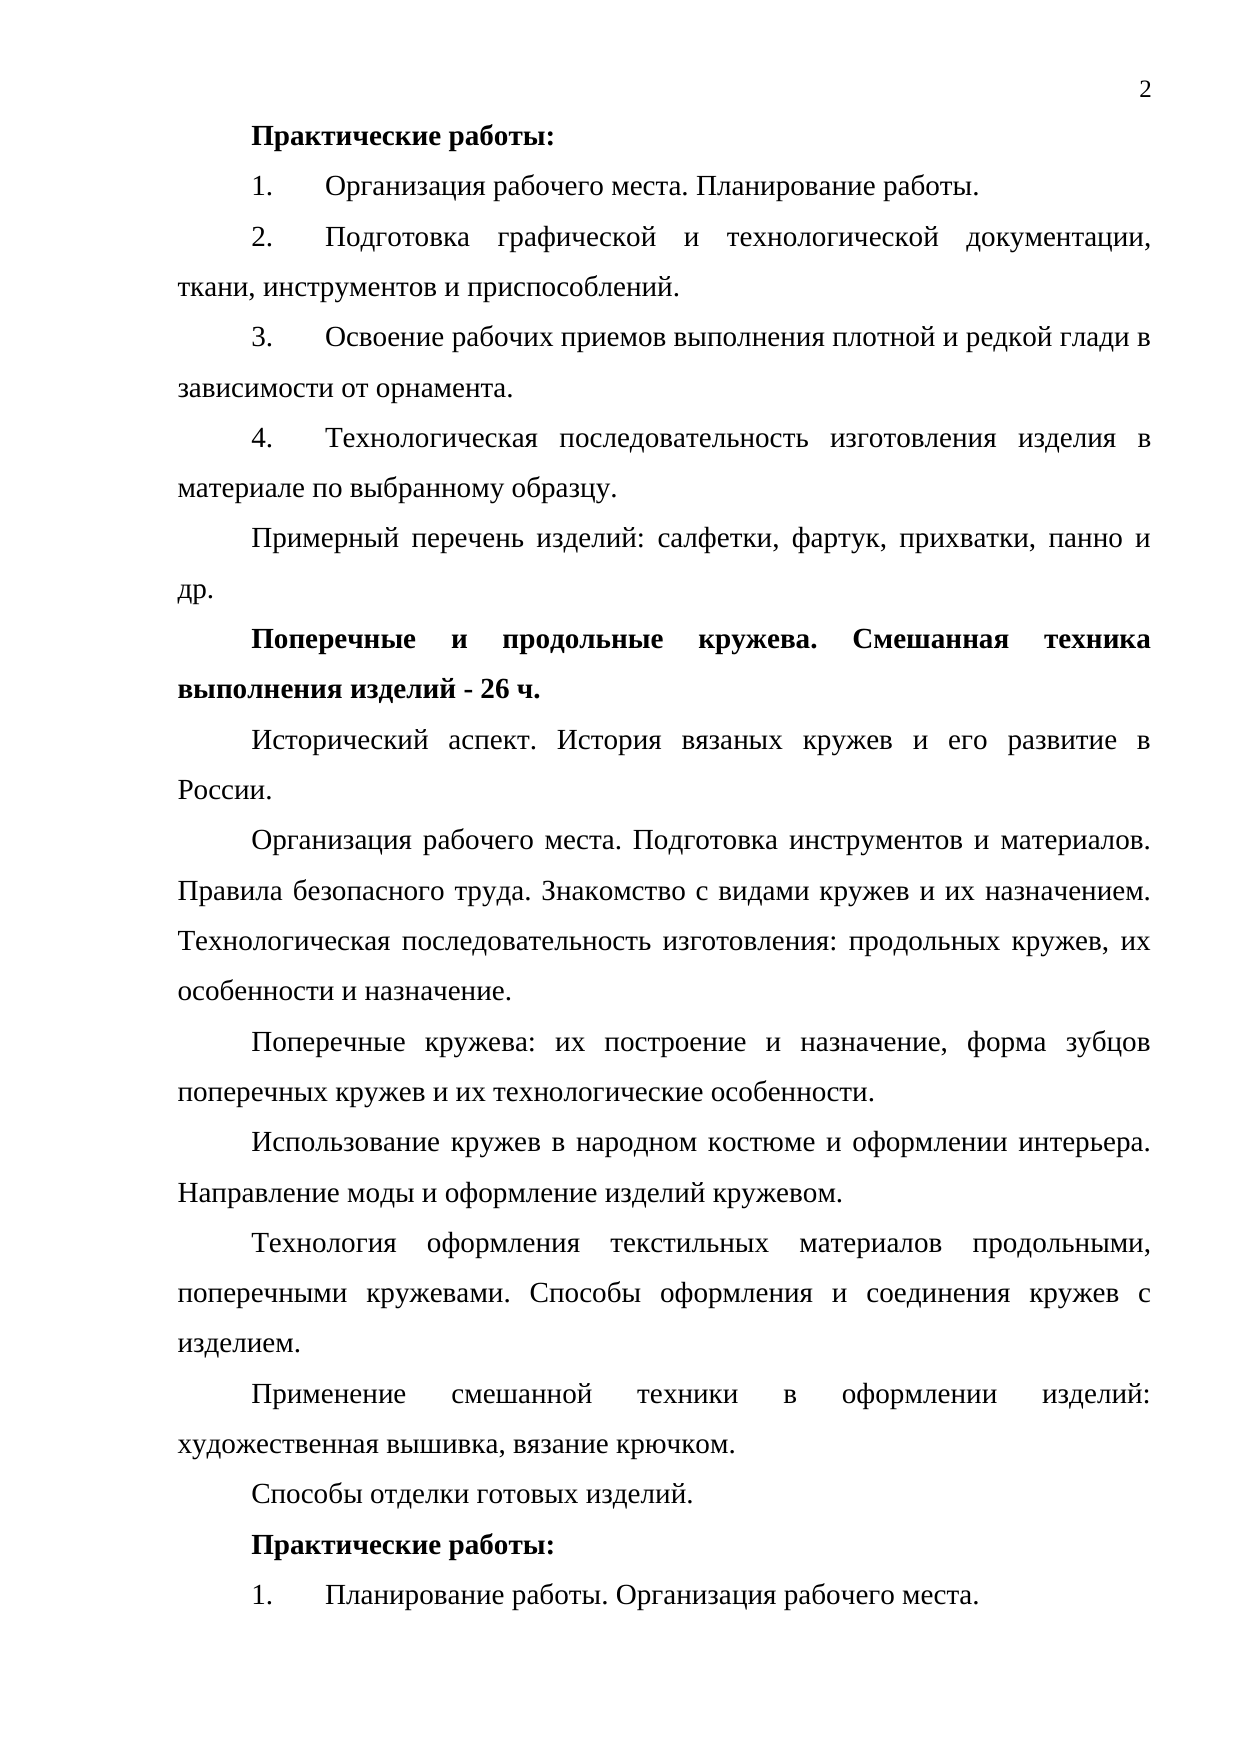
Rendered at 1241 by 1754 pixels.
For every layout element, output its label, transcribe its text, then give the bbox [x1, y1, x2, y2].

text Организация рабочего места. Подготовка инструментов и материалов. Правила безопасного труда. Знакомство с видами кружев и их назначением. Технологическая последовательность изготовления: продольных кружев, их особенности и назначение. [177, 822, 1152, 1007]
list Технологическая последовательность изготовления изделия в материале по выбранному образцу. [177, 420, 1152, 504]
text Использование кружев в народном костюме и оформлении интерьера. Направление моды и оформление изделий кружевом. [177, 1124, 1152, 1208]
text Практические работы: [177, 118, 1152, 152]
text Примерный перечень изделий: салфетки, фартук, прихватки, панно и др. [177, 521, 1152, 604]
text Применение смешанной техники в оформлении изделий: художественная вышивка, вязание крючком. [177, 1376, 1152, 1460]
list Планирование работы. Организация рабочего места. [177, 1577, 1152, 1611]
list Подготовка графической и технологической документации, ткани, инструментов и приспособлений. [177, 219, 1152, 303]
list Освоение рабочих приемов выполнения плотной и редкой глади в зависимости от орнамента. [177, 319, 1152, 403]
text Практические работы: [177, 1527, 1152, 1560]
text Способы отделки готовых изделий. [177, 1477, 1152, 1510]
text Технология оформления текстильных материалов продольными, поперечными кружевами. Способы оформления и соединения кружев с изделием. [177, 1225, 1152, 1359]
text Поперечные и продольные кружева. Смешанная техника выполнения изделий - 26 ч. [177, 621, 1152, 705]
text Поперечные кружева: их построение и назначение, форма зубцов поперечных кружев и их технологические особенности. [177, 1024, 1152, 1108]
text Исторический аспект. История вязаных кружев и его развитие в России. [177, 722, 1152, 806]
list Организация рабочего места. Планирование работы. [177, 168, 1152, 202]
